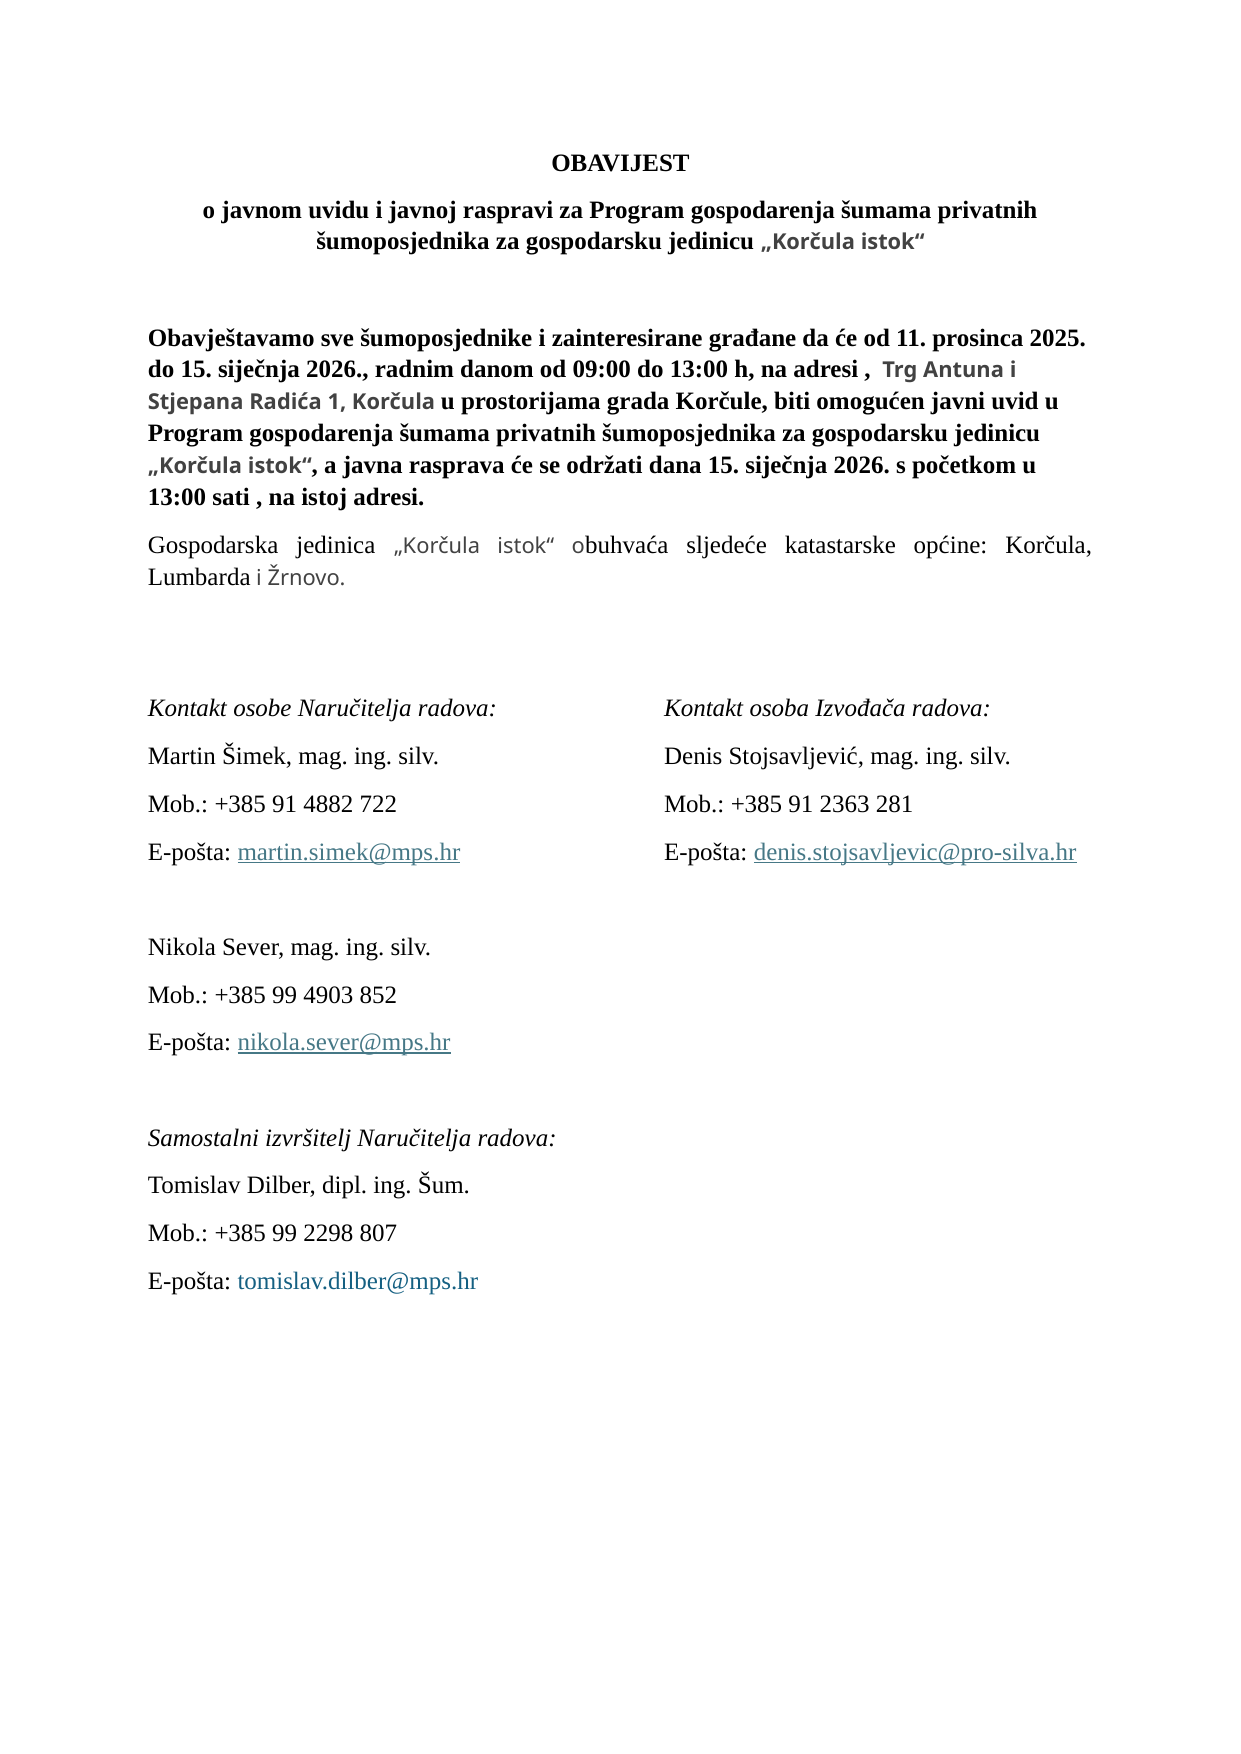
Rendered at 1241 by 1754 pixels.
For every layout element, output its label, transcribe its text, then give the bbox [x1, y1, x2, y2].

text Samostalni izvršitelj Naručitelja radova: [148, 1123, 1093, 1152]
text Mob.: +385 99 2298 807 [148, 1218, 1093, 1247]
text Martin Šimek, mag. ing. silv. Denis Stojsavljević, mag. ing. silv. [148, 741, 1093, 770]
text OBAVIJEST [148, 148, 1093, 176]
text Obavještavamo sve šumoposjednike i zainteresirane građane da će od 11. prosinca 2025. do 15. siječnja 2026., radnim danom od 09:00 do 13:00 h, na adresi , Trg Antuna i Stjepana Radića 1, Korčula u prostorijama grada Korčule, biti omogućen javni uvid u Program gospodarenja šumama privatnih šumoposjednika za gospodarsku jedinicu „Korčula istok“, a javna rasprava će se održati dana 15. siječnja 2026. s početkom u 13:00 sati , na istoj adresi. [148, 323, 1093, 511]
text E-pošta: tomislav.dilber@mps.hr [148, 1266, 1093, 1295]
text E-pošta: nikola.sever@mps.hr [148, 1027, 1093, 1056]
text Gospodarska jedinica „Korčula istok“ obuhvaća sljedeće katastarske općine: Korčula, Lumbarda i Žrnovo. [148, 530, 1093, 592]
text Mob.: +385 91 4882 722 Mob.: +385 91 2363 281 [148, 789, 1093, 818]
text o javnom uvidu i javnoj raspravi za Program gospodarenja šumama privatnih šumoposjednika za gospodarsku jedinicu „Korčula istok“ [148, 195, 1093, 256]
text Mob.: +385 99 4903 852 [148, 980, 1093, 1008]
text Kontakt osobe Naručitelja radova: Kontakt osoba Izvođača radova: [148, 693, 1093, 722]
text Nikola Sever, mag. ing. silv. [148, 932, 1093, 961]
text E-pošta: martin.simek@mps.hr E-pošta: denis.stojsavljevic@pro-silva.hr [148, 837, 1093, 865]
text Tomislav Dilber, dipl. ing. Šum. [148, 1171, 1093, 1199]
